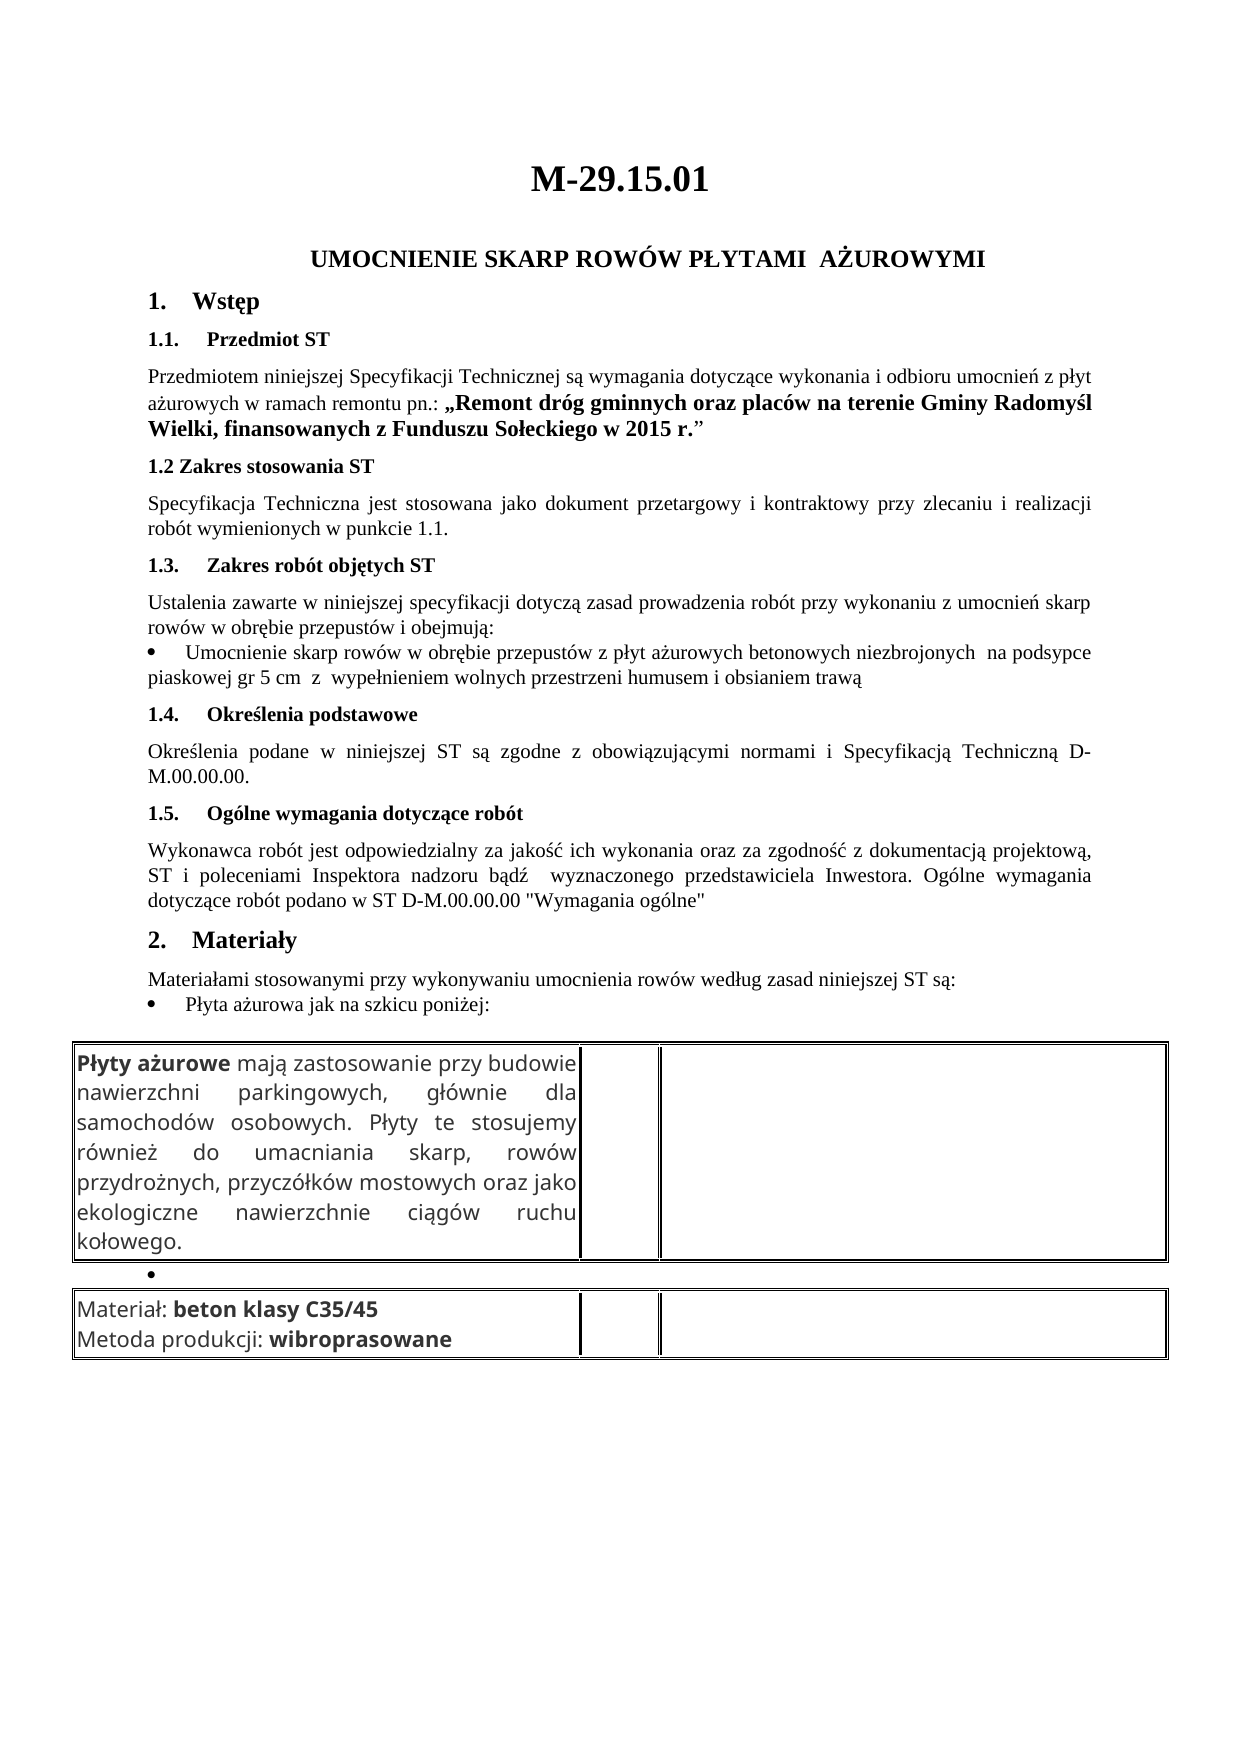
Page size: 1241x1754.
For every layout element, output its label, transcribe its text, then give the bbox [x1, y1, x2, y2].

subtitle 1.3. Zakres robót objętych ST [148, 553, 1093, 577]
text Wykonawca robót jest odpowiedzialny za jakość ich wykonania oraz za zgodność z dokumentacją projektową, ST i poleceniami Inspektora nadzoru bądź wyznaczonego przedstawiciela Inwestora. Ogólne wymagania dotyczące robót podano w ST D-M.00.00.00 "Wymagania ogólne" [148, 837, 1093, 912]
subtitle 1.1. Przedmiot ST [148, 327, 1093, 351]
text Materiałami stosowanymi przy wykonywaniu umocnienia rowów według zasad niniejszej ST są: [148, 966, 1093, 991]
subtitle 1.4. Określenia podstawowe [148, 702, 1093, 726]
text Określenia podane w niniejszej ST są zgodne z obowiązującymi normami i Specyfikacją Techniczną D-M.00.00.00. [148, 738, 1093, 788]
subtitle 1. Wstęp [148, 286, 1093, 314]
table_header [580, 1043, 660, 1259]
subtitle 1.2 Zakres stosowania ST [148, 454, 1093, 478]
subtitle 1.5. Ogólne wymagania dotyczące robót [148, 801, 1093, 825]
table_header Płyty ażurowe mają zastosowanie przy budowie nawierzchni parkingowych, głównie dla samochodów osobowych. Płyty te stosujemy również do umacniania skarp, rowów przydrożnych, przyczółków mostowych oraz jako ekologiczne nawierzchnie ciągów ruchu kołowego. [75, 1043, 580, 1259]
text Specyfikacja Techniczna jest stosowana jako dokument przetargowy i kontraktowy przy zlecaniu i realizacji robót wymienionych w punkcie 1.1. [148, 490, 1093, 540]
subtitle 2. Materiały [148, 925, 1093, 954]
subtitle UMOCNIENIE SKARP ROWÓW PŁYTAMI AŻUROWYMI [148, 244, 1093, 273]
text Ustalenia zawarte w niniejszej specyfikacji dotyczą zasad prowadzenia robót przy wykonaniu z umocnień skarp rowów w obrębie przepustów i obejmują: [148, 589, 1093, 639]
list Umocnienie skarp rowów w obrębie przepustów z płyt ażurowych betonowych niezbrojonych na podsypce piaskowej gr 5 cm z wypełnieniem wolnych przestrzeni humusem i obsianiem trawą [148, 639, 1093, 689]
table_header [660, 1045, 1165, 1259]
text Przedmiotem niniejszej Specyfikacji Technicznej są wymagania dotyczące wykonania i odbioru umocnień z płyt ażurowych w ramach remontu pn.: „Remont dróg gminnych oraz placów na terenie Gminy Radomyśl Wielki, finansowanych z Funduszu Sołeckiego w 2015 r.” [148, 363, 1093, 441]
subtitle M-29.15.01 [148, 156, 1093, 199]
table_header [660, 1291, 1165, 1357]
table_header Materiał: beton klasy C35/45 Metoda produkcji: wibroprasowane [75, 1289, 580, 1357]
table_header [580, 1289, 660, 1357]
text Płyta ażurowa jak na szkicu poniżej: [148, 991, 1093, 1016]
